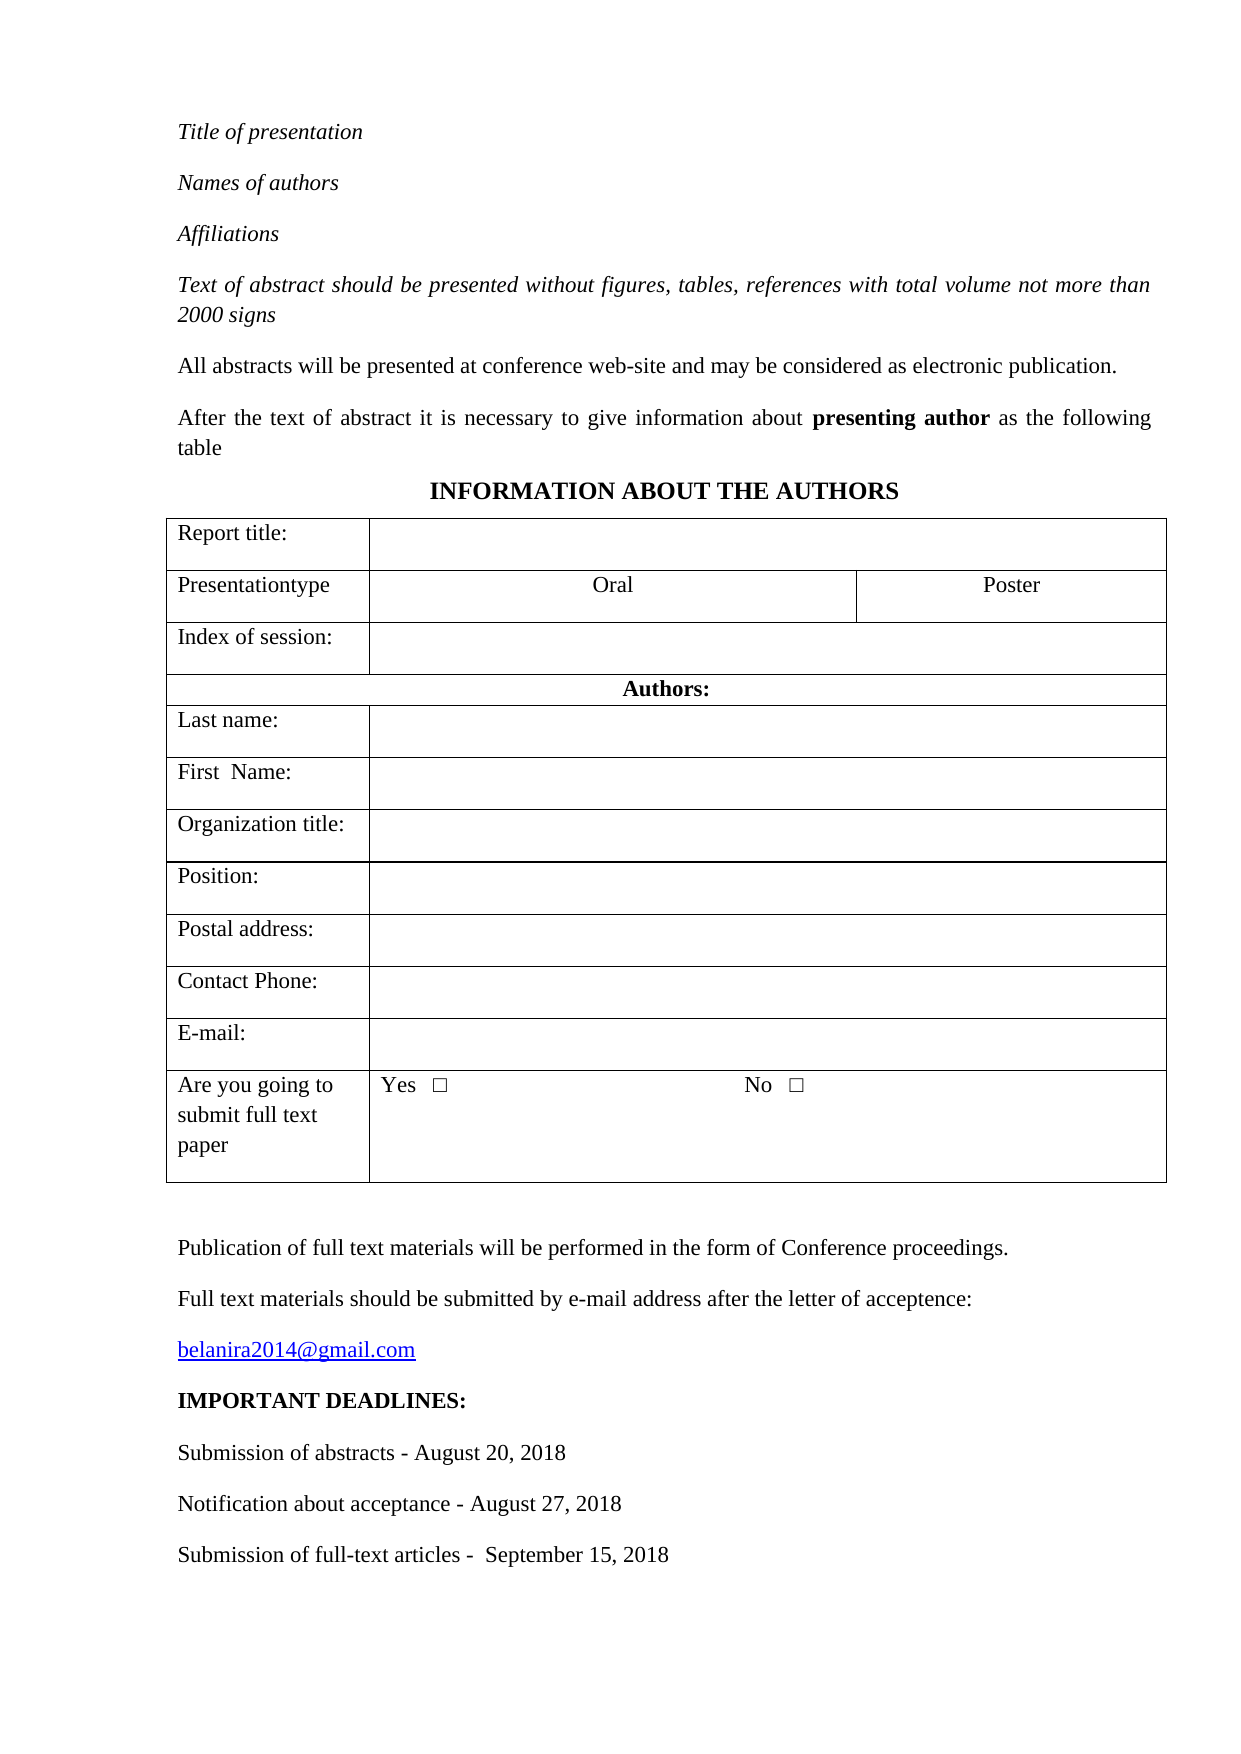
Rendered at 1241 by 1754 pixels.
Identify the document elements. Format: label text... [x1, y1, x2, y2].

table_cell Presentationtype [167, 571, 369, 622]
table_header [370, 519, 1166, 570]
table_cell Authors: [167, 675, 1166, 705]
table_cell Last name: [167, 706, 369, 757]
table_cell Are you going to submit full text paper [167, 1071, 369, 1182]
table_cell [370, 915, 1166, 966]
table_cell [370, 967, 1166, 1018]
table_cell [370, 758, 1166, 809]
text Publication of full text materials will be performed in the form of Conference proceedings. [177, 1234, 1152, 1261]
table_cell First Name: [167, 758, 369, 809]
table_cell Organization title: [167, 810, 369, 861]
table_cell [370, 810, 1166, 861]
table_cell Index of session: [167, 623, 369, 674]
table_cell [370, 706, 1166, 757]
text IMPORTANT DEADLINES: [177, 1387, 1152, 1414]
text Full text materials should be submitted by e-mail address after the letter of acceptence: [177, 1285, 1152, 1312]
table_cell Position: [167, 863, 369, 913]
text belanira2014@gmail.com [177, 1336, 1152, 1363]
table_cell [370, 1019, 1166, 1070]
text Submission of full-text articles - September 15, 2018 [177, 1541, 1152, 1567]
text Text of abstract should be presented without figures, tables, references with total volume not more than 2000 signs [177, 271, 1152, 328]
text Affiliations [177, 220, 1152, 247]
table_cell [370, 623, 1166, 674]
table_cell [370, 863, 1166, 913]
text Submission of abstracts - August 20, 2018 [177, 1438, 1152, 1465]
table_cell Yes □ No □ [370, 1071, 1166, 1182]
table_cell Oral [370, 571, 856, 622]
text Notification about acceptance - August 27, 2018 [177, 1489, 1152, 1516]
text All abstracts will be presented at conference web-site and may be considered as electronic publication. [177, 352, 1152, 379]
text Names of authors [177, 169, 1152, 196]
subtitle information about the authors [177, 476, 1152, 505]
table_cell Postal address: [167, 915, 369, 966]
table_header Report title: [167, 519, 369, 570]
text Title of presentation [177, 118, 1152, 144]
text After the text of abstract it is necessary to give information about presenting author as the following table [177, 403, 1152, 460]
table_cell Contact Phone: [167, 967, 369, 1018]
table_cell Poster [857, 571, 1166, 622]
table_cell E-mail: [167, 1019, 369, 1070]
